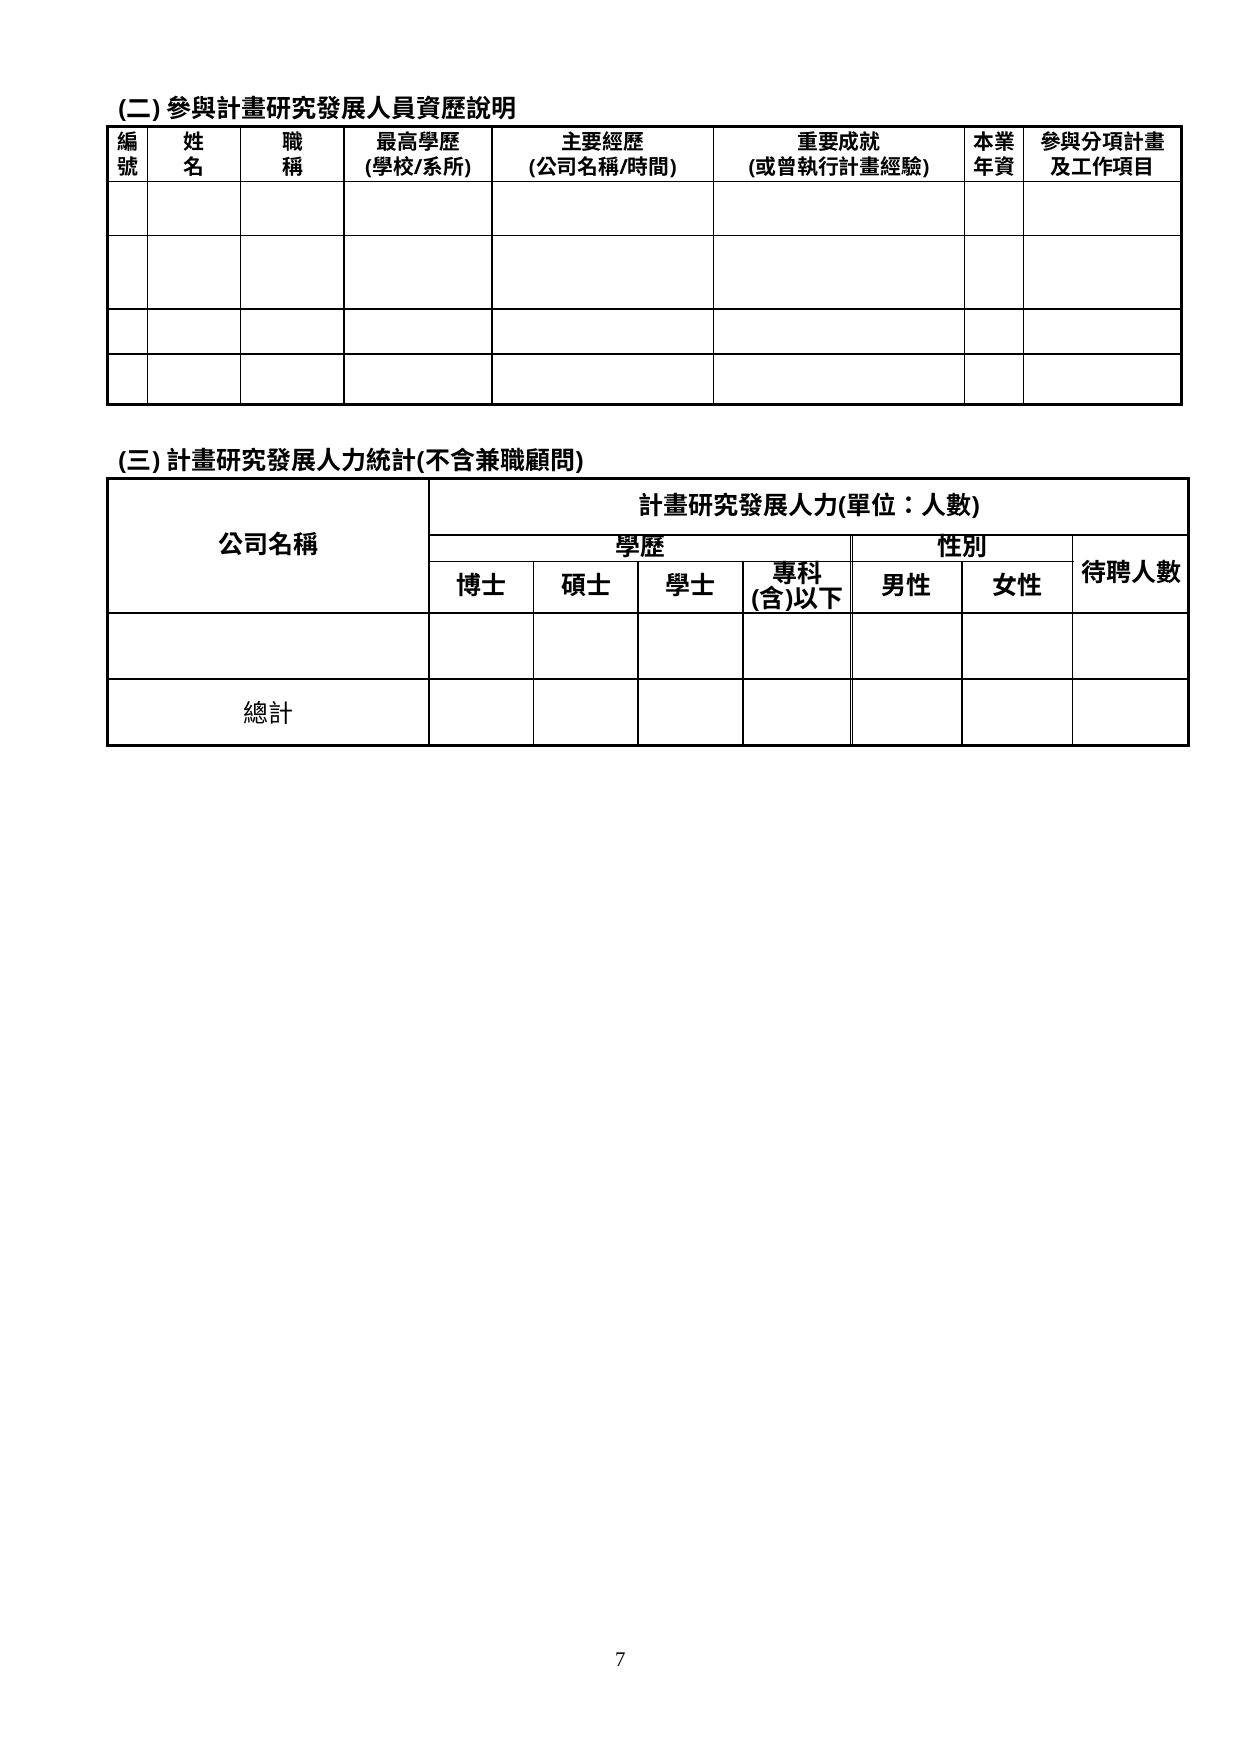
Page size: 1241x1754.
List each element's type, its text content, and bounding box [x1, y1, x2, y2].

table_cell [109, 236, 147, 308]
table_cell [963, 680, 1072, 744]
table_cell [1073, 680, 1187, 744]
table_cell [853, 680, 961, 744]
table_cell [534, 614, 637, 678]
table_cell [853, 614, 961, 678]
table_header 計畫研究發展人力(單位：人數) [430, 480, 1187, 534]
table_cell [241, 310, 343, 353]
table_cell [109, 182, 147, 234]
table_cell [493, 236, 713, 308]
table_cell [744, 680, 850, 744]
table_cell 學士 [639, 562, 742, 612]
table_cell [639, 614, 742, 678]
table_cell [430, 680, 533, 744]
table_header 主要經歷 (公司名稱/時間) [493, 128, 713, 181]
table_cell [714, 355, 964, 403]
table_header 編號 [109, 128, 147, 181]
table_cell [241, 355, 343, 403]
table_cell [1024, 236, 1180, 308]
table_header 本業年資 [965, 128, 1023, 181]
text (二) 參與計畫研究發展人員資歷說明 [118, 89, 1122, 125]
table_cell [965, 182, 1023, 234]
text (三) 計畫研究發展人力統計(不含兼職顧問) [118, 440, 1122, 477]
table_cell [345, 310, 491, 353]
table_cell [109, 310, 147, 353]
table_header 職 稱 [241, 128, 343, 181]
table_header 姓 名 [148, 128, 240, 181]
table_cell [148, 355, 240, 403]
table_cell 性別 [853, 536, 1072, 561]
table_cell 博士 [430, 562, 533, 612]
table_cell [714, 182, 964, 234]
table_cell 碩士 [534, 562, 637, 612]
table_cell [148, 182, 240, 234]
table_cell [1024, 310, 1180, 353]
table_cell [241, 182, 343, 234]
table_cell [345, 236, 491, 308]
table_cell [241, 236, 343, 308]
table_cell [493, 182, 713, 234]
table_cell [965, 310, 1023, 353]
table_cell [148, 310, 240, 353]
table_cell [109, 614, 428, 678]
table_cell [714, 236, 964, 308]
table_cell [1073, 614, 1187, 678]
table_cell [430, 614, 533, 678]
table_cell [493, 355, 713, 403]
table_cell [1024, 355, 1180, 403]
table_cell [963, 614, 1072, 678]
table_header 最高學歷 (學校/系所) [345, 128, 491, 181]
table_cell 女性 [963, 562, 1072, 612]
table_cell 學歷 [430, 536, 850, 561]
table_cell 男性 [853, 562, 961, 612]
table_header 重要成就 (或曾執行計畫經驗) [714, 128, 964, 181]
table_cell [109, 355, 147, 403]
table_cell [493, 310, 713, 353]
table_cell 總計 [109, 680, 428, 744]
table_cell [534, 680, 637, 744]
table_cell 待聘人數 [1073, 536, 1187, 612]
table_cell [965, 355, 1023, 403]
table_cell [345, 355, 491, 403]
table_header 公司名稱 [109, 480, 428, 612]
table_header 參與分項計畫 及工作項目 [1024, 128, 1180, 181]
table_cell [965, 236, 1023, 308]
table_cell [714, 310, 964, 353]
table_cell 專科 (含)以下 [744, 562, 850, 612]
table_cell [1024, 182, 1180, 234]
table_cell [744, 614, 850, 678]
table_cell [639, 680, 742, 744]
table_cell [148, 236, 240, 308]
table_cell [345, 182, 491, 234]
